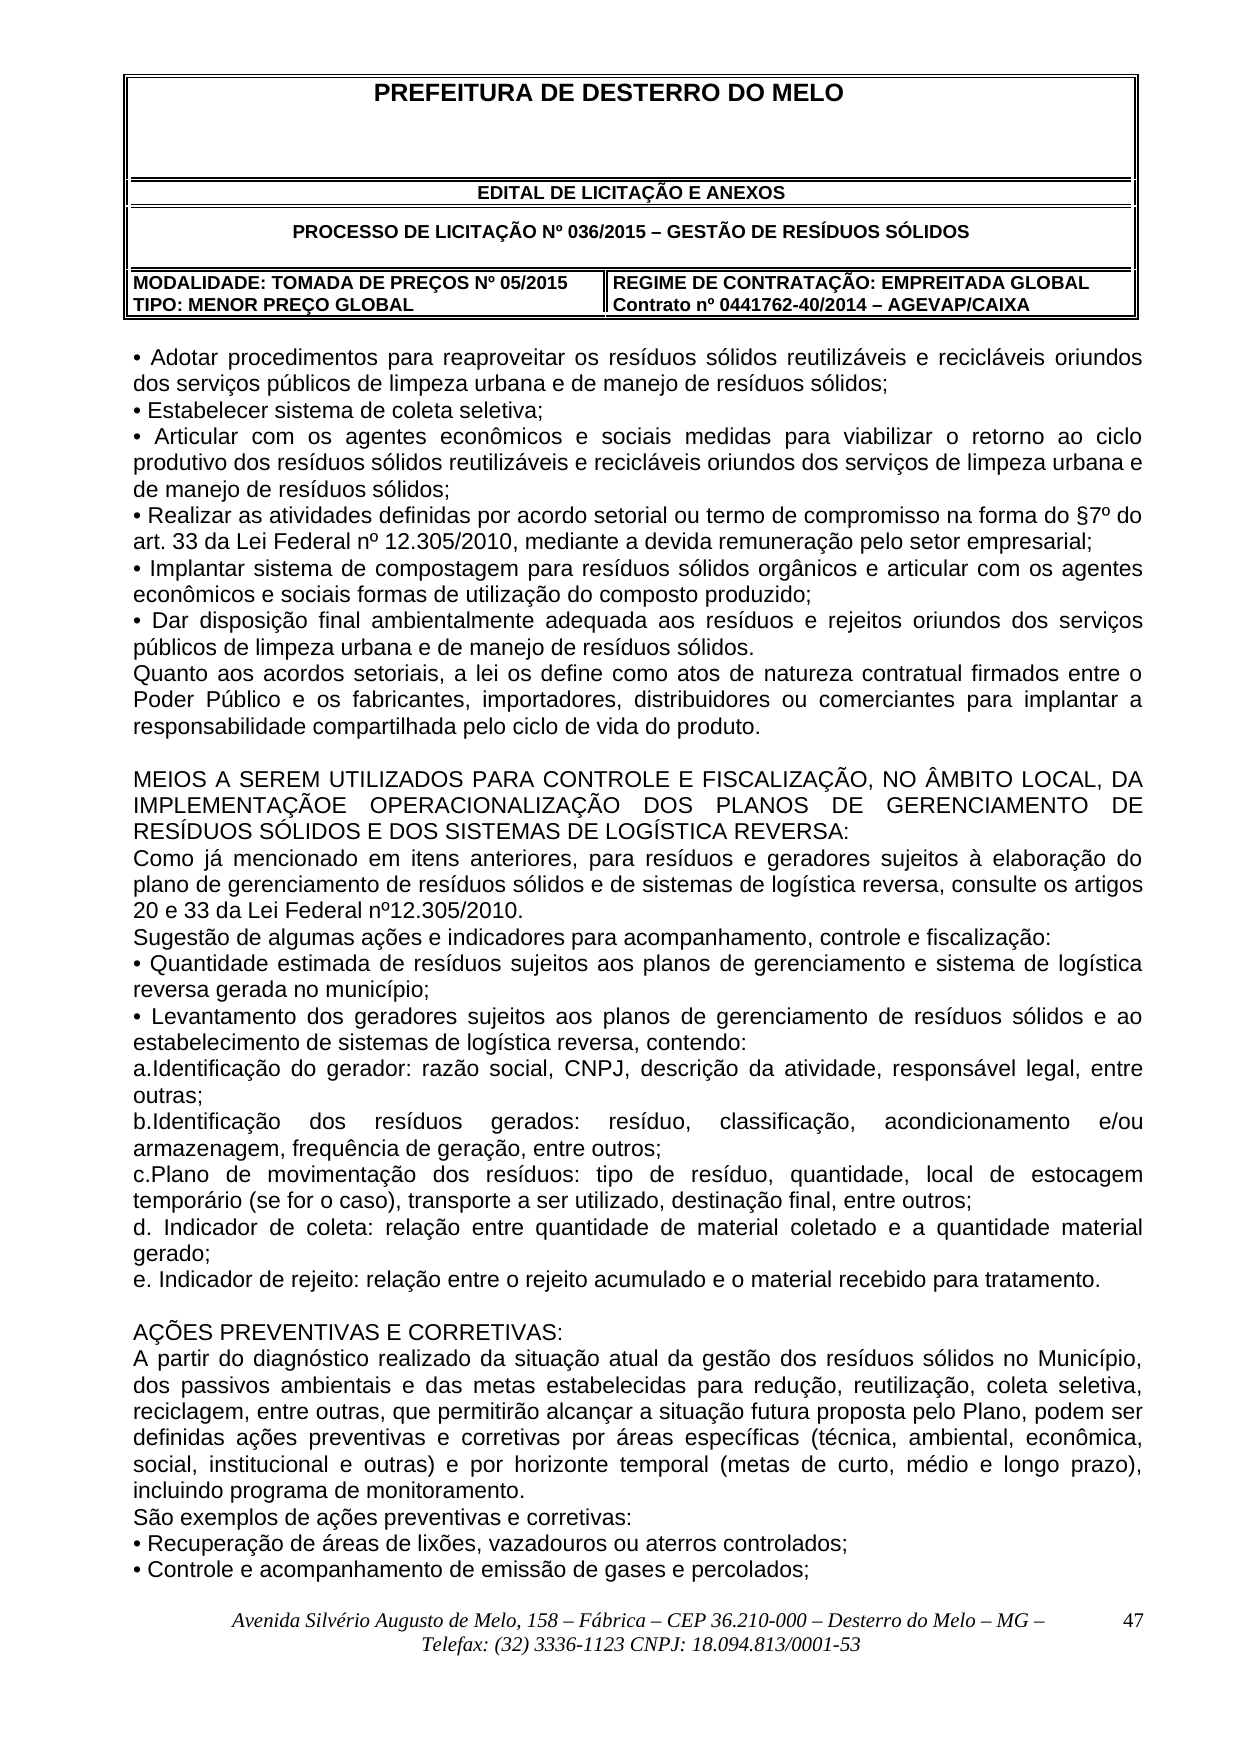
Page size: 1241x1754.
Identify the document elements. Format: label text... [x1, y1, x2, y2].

text • Estabelecer sistema de coleta seletiva; [133, 397, 1144, 423]
text AÇÕES PREVENTIVAS E CORRETIVAS: [133, 1319, 1144, 1345]
text Como já mencionado em itens anteriores, para resíduos e geradores sujeitos à elaboração do plano de gerenciamento de resíduos sólidos e de sistemas de logística reversa, consulte os artigos 20 e 33 da Lei Federal nº12.305/2010. [133, 844, 1144, 924]
text • Articular com os agentes econômicos e sociais medidas para viabilizar o retorno ao ciclo produtivo dos resíduos sólidos reutilizáveis e recicláveis oriundos dos serviços de limpeza urbana e de manejo de resíduos sólidos; [133, 423, 1144, 502]
text MEIOS A SEREM UTILIZADOS PARA CONTROLE E FISCALIZAÇÃO, NO ÂMBITO LOCAL, DA IMPLEMENTAÇÃOE OPERACIONALIZAÇÃO DOS PLANOS DE GERENCIAMENTO DE RESÍDUOS SÓLIDOS E DOS SISTEMAS DE LOGÍSTICA REVERSA: [133, 766, 1144, 844]
text • Recuperação de áreas de lixões, vazadouros ou aterros controlados; [133, 1530, 1144, 1556]
text b.Identificação dos resíduos gerados: resíduo, classificação, acondicionamento e/ou armazenagem, frequência de geração, entre outros; [133, 1108, 1144, 1161]
text São exemplos de ações preventivas e corretivas: [133, 1503, 1144, 1530]
text c.Plano de movimentação dos resíduos: tipo de resíduo, quantidade, local de estocagem temporário (se for o caso), transporte a ser utilizado, destinação final, entre outros; [133, 1161, 1144, 1213]
text • Levantamento dos geradores sujeitos aos planos de gerenciamento de resíduos sólidos e ao estabelecimento de sistemas de logística reversa, contendo: [133, 1003, 1144, 1055]
text • Controle e acompanhamento de emissão de gases e percolados; [133, 1556, 1144, 1582]
text • Adotar procedimentos para reaproveitar os resíduos sólidos reutilizáveis e recicláveis oriundos dos serviços públicos de limpeza urbana e de manejo de resíduos sólidos; [133, 344, 1144, 397]
text • Dar disposição final ambientalmente adequada aos resíduos e rejeitos oriundos dos serviços públicos de limpeza urbana e de manejo de resíduos sólidos. [133, 607, 1144, 660]
text Quanto aos acordos setoriais, a lei os define como atos de natureza contratual firmados entre o Poder Público e os fabricantes, importadores, distribuidores ou comerciantes para implantar a responsabilidade compartilhada pelo ciclo de vida do produto. [133, 660, 1144, 739]
text e. Indicador de rejeito: relação entre o rejeito acumulado e o material recebido para tratamento. [133, 1266, 1144, 1293]
text d. Indicador de coleta: relação entre quantidade de material coletado e a quantidade material gerado; [133, 1213, 1144, 1266]
text • Quantidade estimada de resíduos sujeitos aos planos de gerenciamento e sistema de logística reversa gerada no município; [133, 950, 1144, 1003]
text • Realizar as atividades definidas por acordo setorial ou termo de compromisso na forma do §7º do art. 33 da Lei Federal nº 12.305/2010, mediante a devida remuneração pelo setor empresarial; [133, 502, 1144, 555]
text Sugestão de algumas ações e indicadores para acompanhamento, controle e fiscalização: [133, 924, 1144, 950]
text a.Identificação do gerador: razão social, CNPJ, descrição da atividade, responsável legal, entre outras; [133, 1055, 1144, 1108]
text • Implantar sistema de compostagem para resíduos sólidos orgânicos e articular com os agentes econômicos e sociais formas de utilização do composto produzido; [133, 555, 1144, 607]
text A partir do diagnóstico realizado da situação atual da gestão dos resíduos sólidos no Município, dos passivos ambientais e das metas estabelecidas para redução, reutilização, coleta seletiva, reciclagem, entre outras, que permitirão alcançar a situação futura proposta pelo Plano, podem ser definidas ações preventivas e corretivas por áreas específicas (técnica, ambiental, econômica, social, institucional e outras) e por horizonte temporal (metas de curto, médio e longo prazo), incluindo programa de monitoramento. [133, 1345, 1144, 1503]
